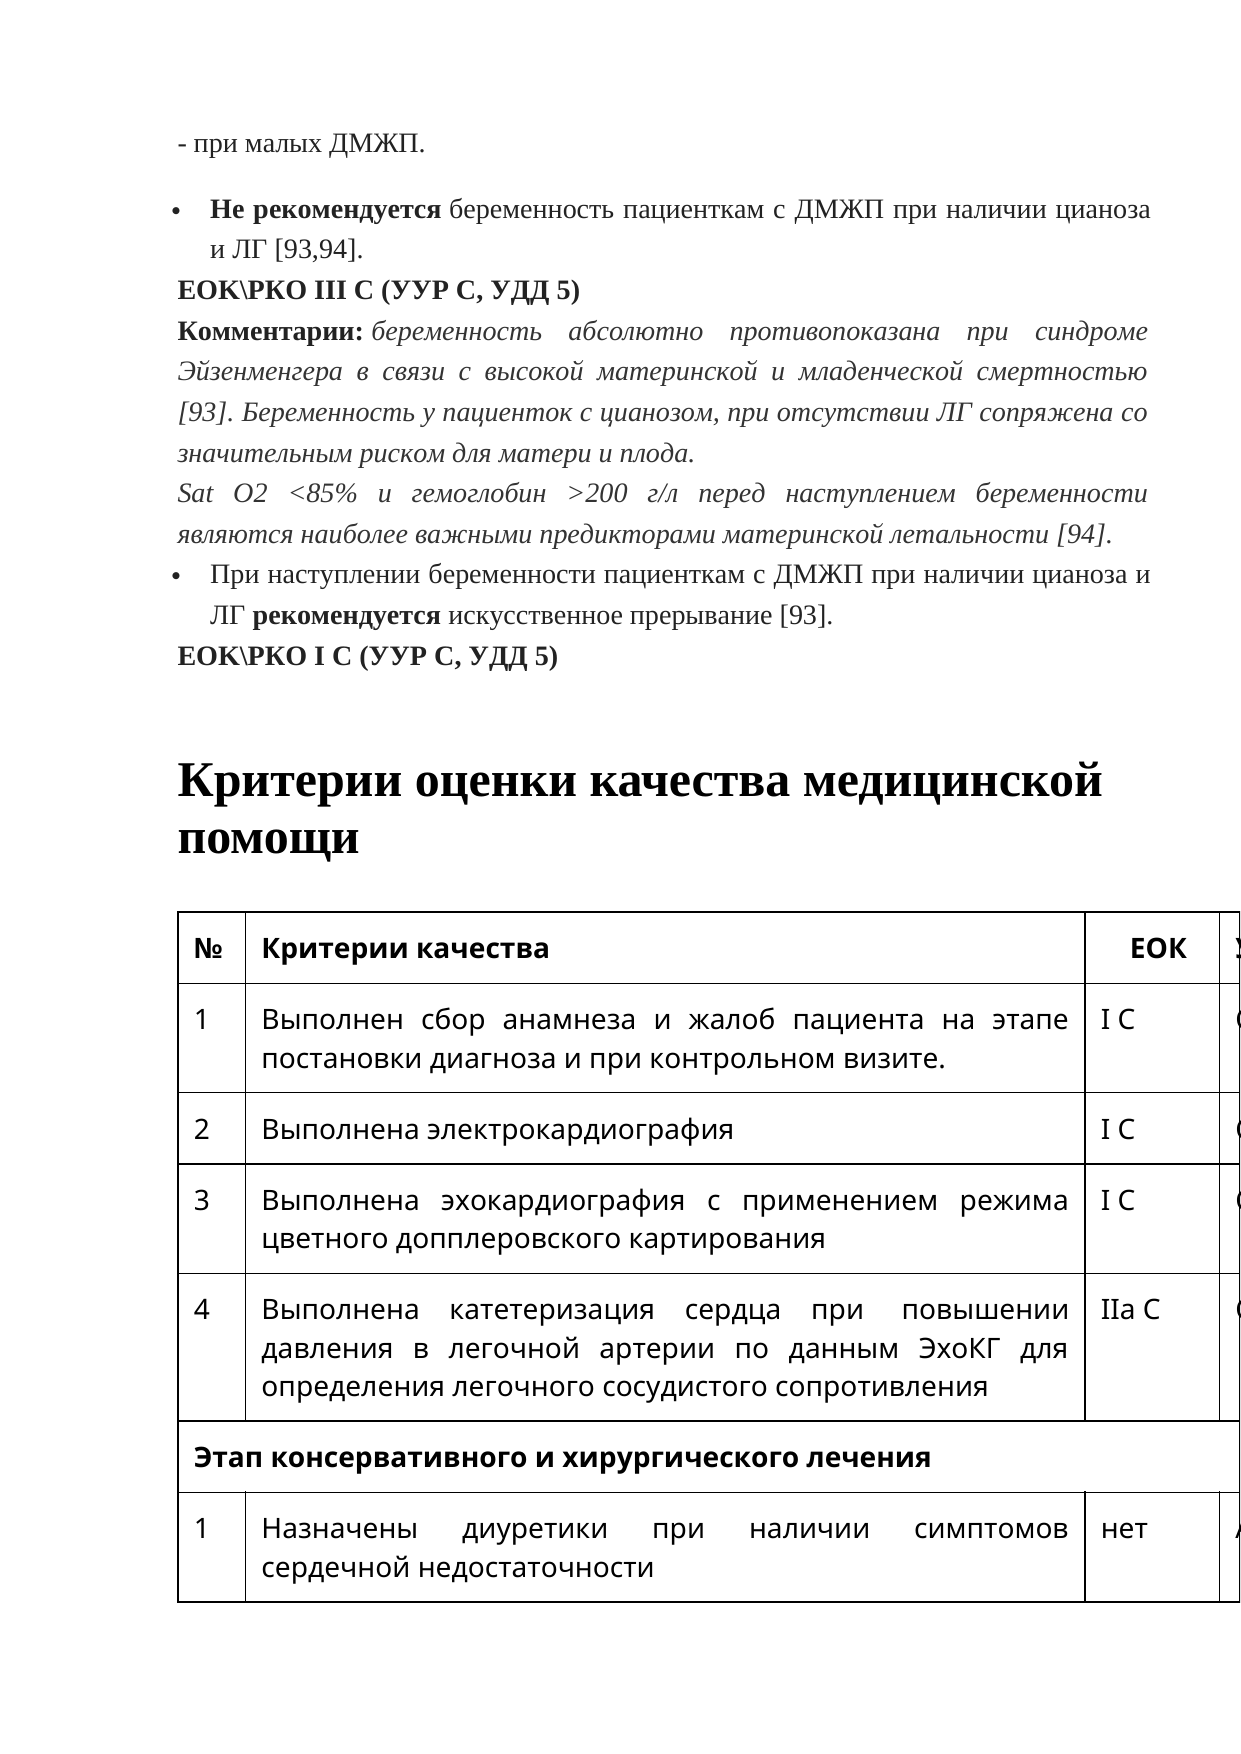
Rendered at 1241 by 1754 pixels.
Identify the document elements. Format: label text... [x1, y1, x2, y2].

table_cell C [1220, 1165, 1239, 1272]
text Критерии оценки качества медицинской помощи [177, 749, 1152, 864]
table_cell C [1220, 1274, 1239, 1420]
table_cell Выполнена эхокардиография с применением режима цветного допплеровского картирования [246, 1165, 1084, 1272]
table_cell Назначены диуретики при наличии симптомов сердечной недостаточности [246, 1493, 1084, 1601]
table_header Критерии качества [246, 913, 1084, 982]
table_cell 4 [179, 1274, 245, 1420]
table_cell C [1220, 1093, 1239, 1163]
list При наступлении беременности пациенткам с ДМЖП при наличии цианоза и ЛГ рекомендуется искусственное прерывание [93]. [172, 549, 1152, 631]
table_cell 1 [179, 1493, 245, 1601]
text Sat O2 <85% и гемоглобин >200 г/л перед наступлением беременности являются наиболее важными предикторами материнской летальности [94]. [177, 468, 1152, 549]
table_cell Выполнена катетеризация сердца при повышении давления в легочной артерии по данным ЭхоКГ для определения легочного сосудистого сопротивления [246, 1274, 1084, 1420]
table_cell 2 [179, 1093, 245, 1163]
table_cell IIa C [1086, 1274, 1219, 1420]
list Не рекомендуется беременность пациенткам с ДМЖП при наличии цианоза и ЛГ [93,94]. [172, 184, 1152, 265]
table_cell I C [1086, 984, 1219, 1092]
table_cell нет [1086, 1493, 1219, 1601]
table_header № [179, 913, 245, 982]
table_cell 3 [179, 1165, 245, 1272]
text EOK\РКО I С (УУР С, УДД 5) [177, 631, 1152, 671]
table_cell Этап консервативного и хирургического лечения [179, 1422, 1239, 1491]
table_cell Выполнена электрокардиография [246, 1093, 1084, 1163]
table_cell А [1220, 1493, 1239, 1601]
table_cell Выполнен сбор анамнеза и жалоб пациента на этапе постановки диагноза и при контрольном визите. [246, 984, 1084, 1092]
text - при малых ДМЖП. [177, 118, 1152, 159]
table_cell I C [1086, 1093, 1219, 1163]
text EOK\РКО III С (УУР С, УДД 5) [177, 265, 1152, 306]
table_cell 1 [179, 984, 245, 1092]
table_cell I C [1086, 1165, 1219, 1272]
table_header УУР [1220, 913, 1239, 982]
table_header ЕОК [1086, 913, 1219, 982]
table_cell C [1220, 984, 1239, 1092]
text Комментарии: беременность абсолютно противопоказана при синдроме Эйзенменгера в связи с высокой материнской и младенческой смертностью [93]. Беременность у пациенток с цианозом, при отсутствии ЛГ сопряжена со значительным риском для матери и плода. [177, 306, 1152, 468]
